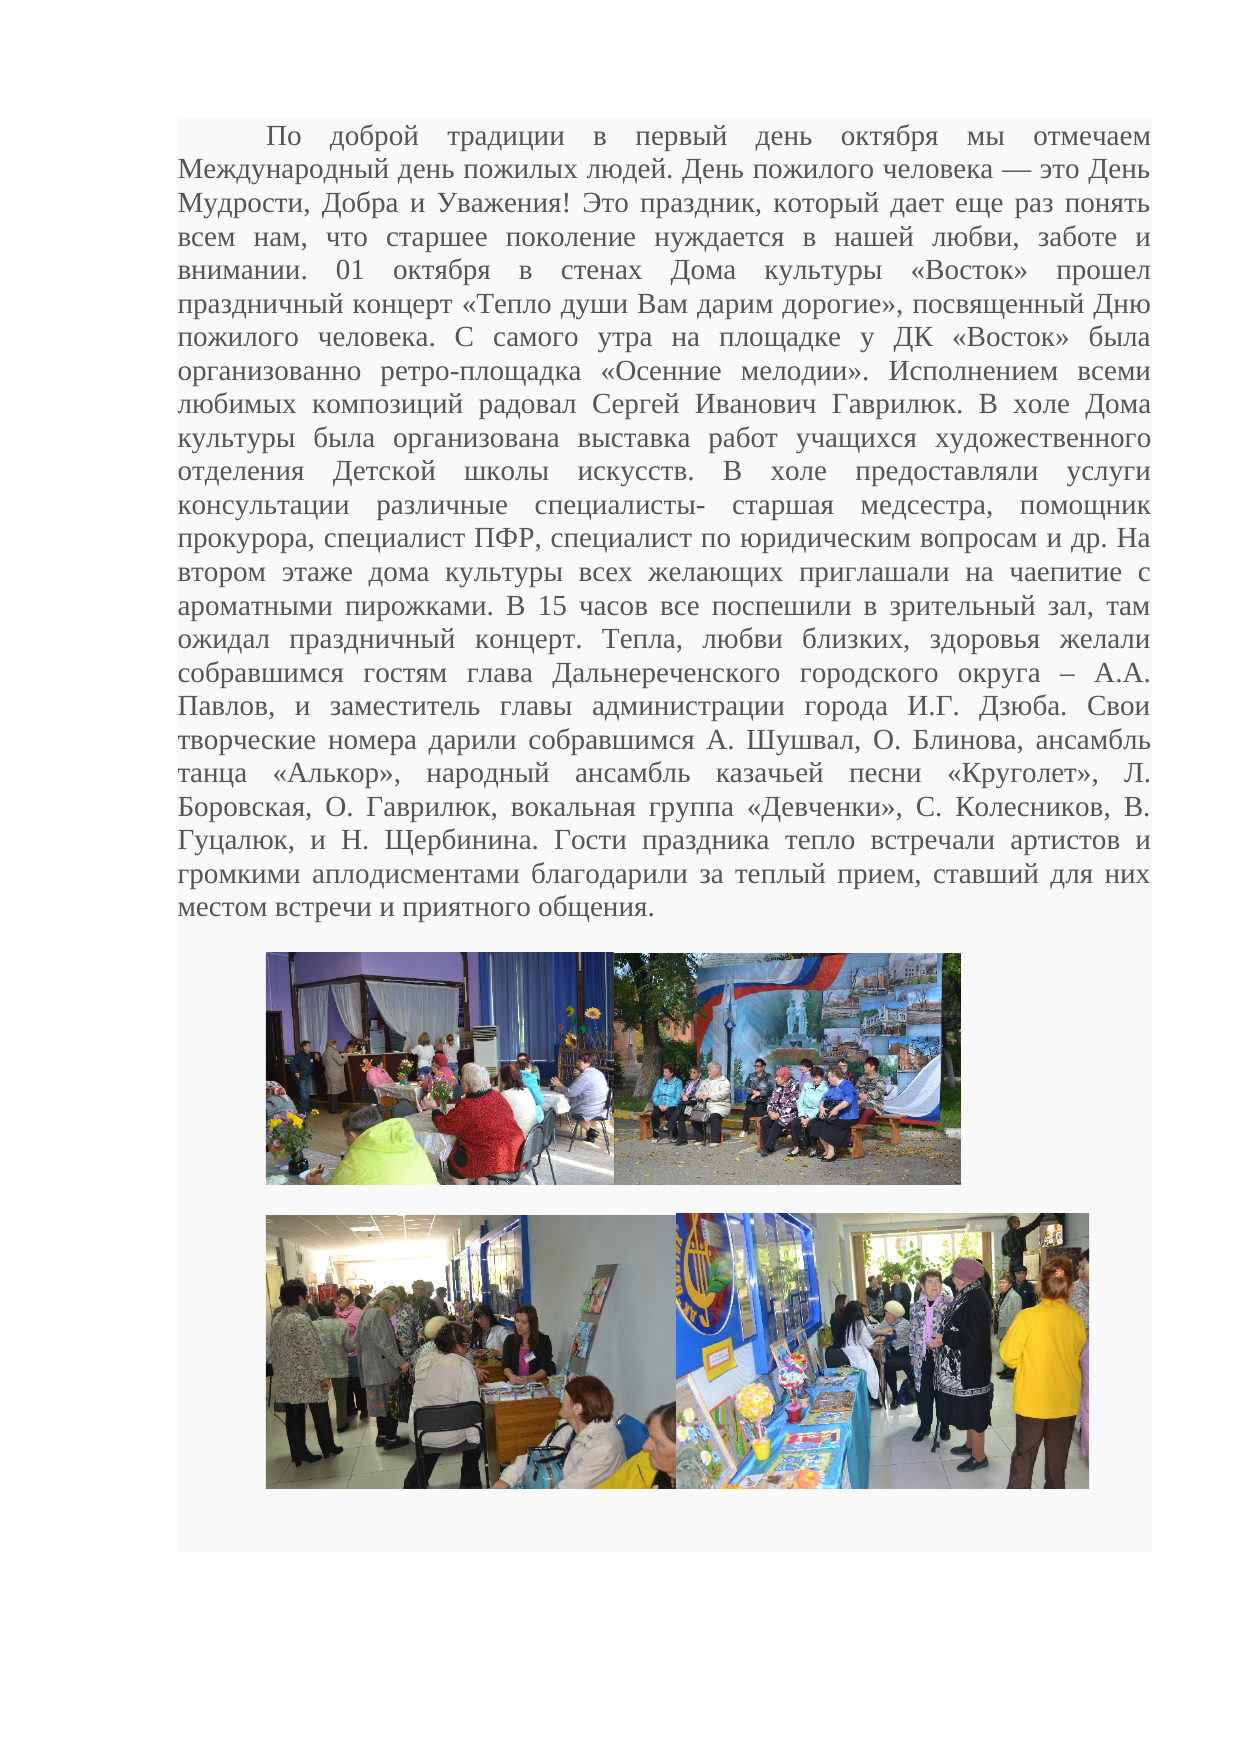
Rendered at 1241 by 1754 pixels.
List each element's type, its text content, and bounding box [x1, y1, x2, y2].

picture [265, 952, 961, 1185]
picture [265, 1213, 1090, 1489]
text По доброй традиции в первый день октября мы отмечаем Международный день пожилых людей. День пожилого человека — это День Мудрости, Добра и Уважения! Это праздник, который дает еще раз понять всем нам, что старшее поколение нуждается в нашей любви, заботе и внимании. 01 октября в стенах Дома культуры «Восток» прошел праздничный концерт «Тепло души Вам дарим дорогие», посвященный Дню пожилого человека. С самого утра на площадке у ДК «Восток» была организованно ретро-площадка «Осенние мелодии». Исполнением всеми любимых композиций радовал Сергей Иванович Гаврилюк. В холе Дома культуры была организована выставка работ учащихся художественного отделения Детской школы искусств. В холе предоставляли услуги консультации различные специалисты- старшая медсестра, помощник прокурора, специалист ПФР, специалист по юридическим вопросам и др. На втором этаже дома культуры всех желающих приглашали на чаепитие с ароматными пирожками. В 15 часов все поспешили в зрительный зал, там ожидал праздничный концерт. Тепла, любви близких, здоровья желали собравшимся гостям глава Дальнереченского городского округа – А.А. Павлов, и заместитель главы администрации города И.Г. Дзюба. Свои творческие номера дарили собравшимся А. Шушвал, О. Блинова, ансамбль танца «Алькор», народный ансамбль казачьей песни «Круголет», Л. Боровская, О. Гаврилюк, вокальная группа «Девченки», С. Колесников, В. Гуцалюк, и Н. Щербинина. Гости праздника тепло встречали артистов и громкими аплодисментами благодарили за теплый прием, ставший для них местом встречи и приятного общения. [177, 118, 1152, 923]
